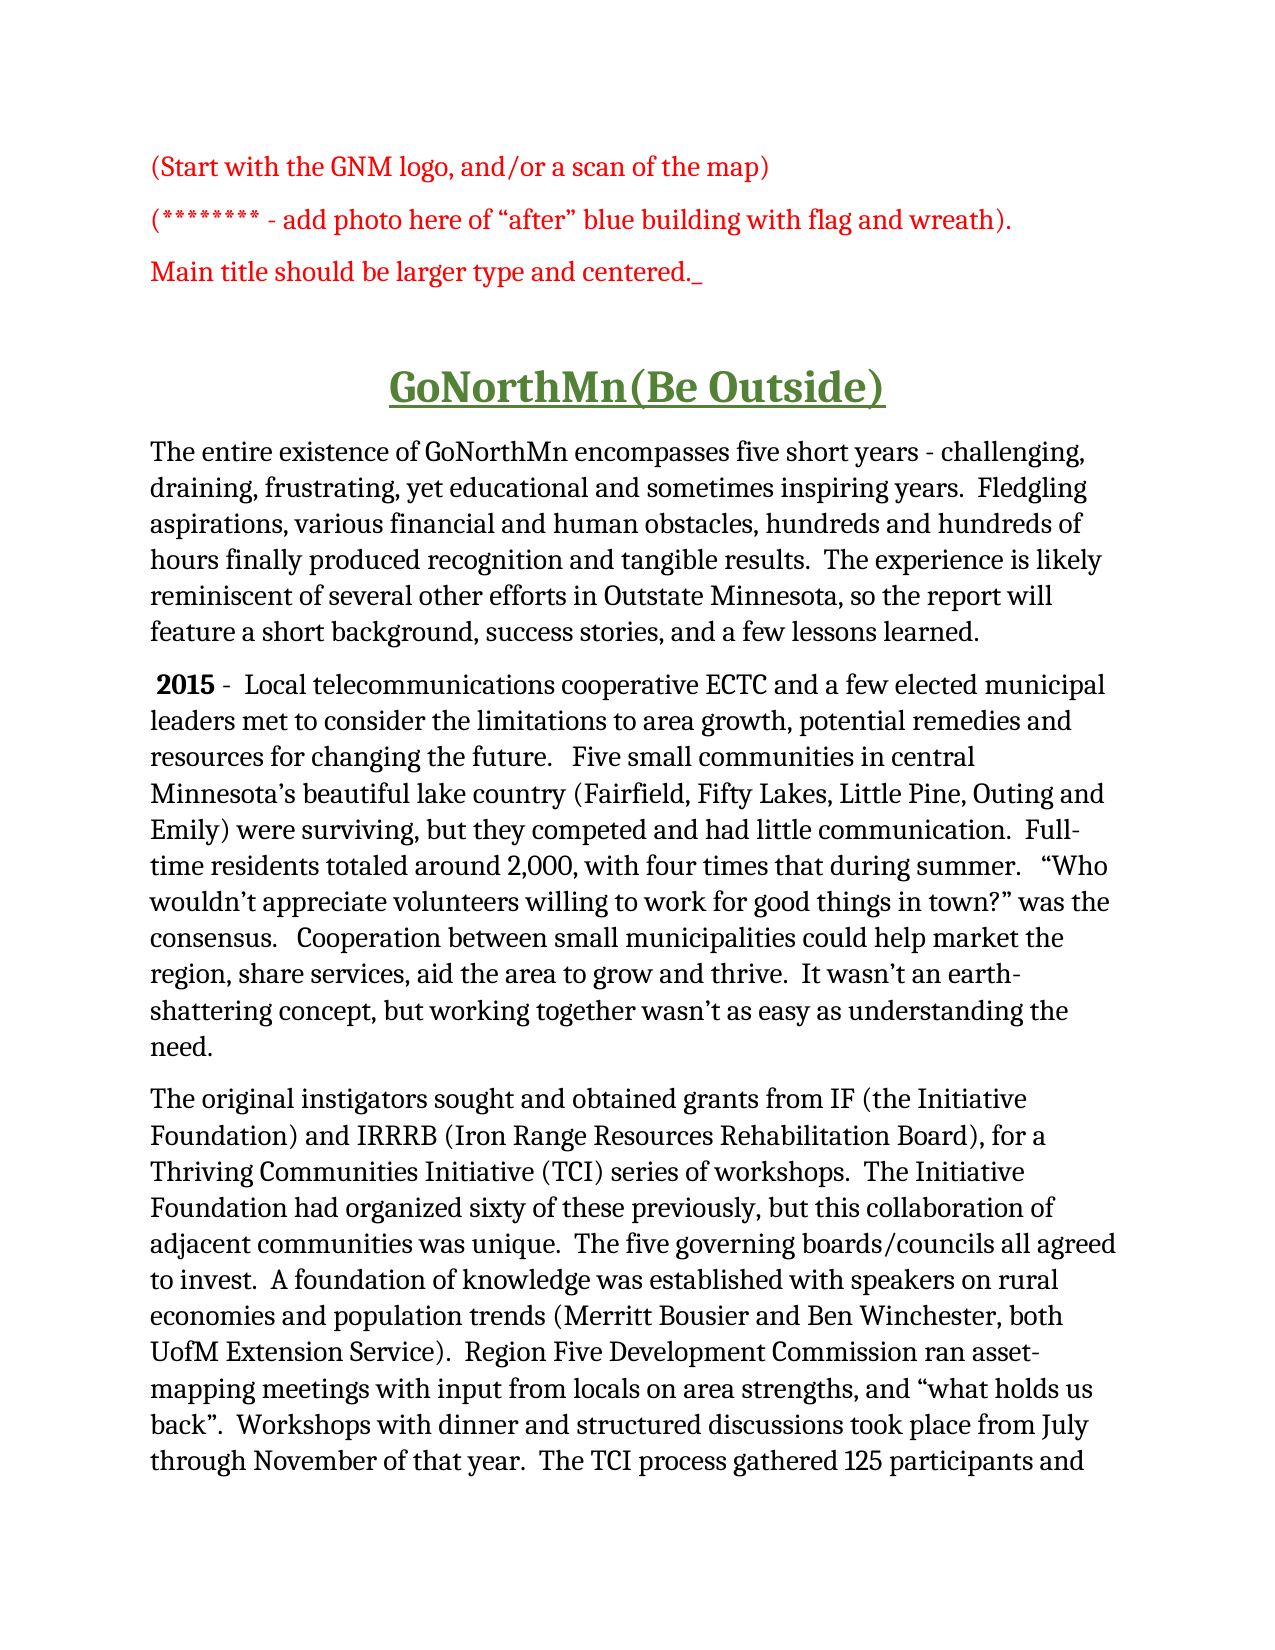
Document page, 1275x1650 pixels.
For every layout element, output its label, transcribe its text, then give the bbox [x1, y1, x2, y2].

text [150, 1083, 1125, 1478]
text GoNorthMn(Be Outside) [150, 361, 1125, 414]
text (Start with the GNM logo, and/or a scan of the map) [150, 150, 1125, 183]
text 2015 - Local telecommunications cooperative ECTC and a few elected municipal leaders met to consider the limitations to area growth, potential remedies and resources for changing the future. Five small communities in central Minnesota’s beautiful lake country (Fairfield, Fifty Lakes, Little Pine, Outing and Emily) were surviving, but they competed and had little communication. Full-time residents totaled around 2,000, with four times that during summer. “Who wouldn’t appreciate volunteers willing to work for good things in town?” was the consensus. Cooperation between small municipalities could help market the region, share services, aid the area to grow and thrive. It wasn’t an earth-shattering concept, but working together wasn’t as easy as understanding the need. [150, 668, 1125, 1063]
text (******** - add photo here of “after” blue building with flag and wreath). [150, 203, 1125, 236]
text Main title should be larger type and centered._ [150, 256, 1125, 289]
text The entire existence of GoNorthMn encompasses five short years - challenging, draining, frustrating, yet educational and sometimes inspiring years. Fledgling aspirations, various financial and human obstacles, hundreds and hundreds of hours finally produced recognition and tangible results. The experience is likely reminiscent of several other efforts in Outstate Minnesota, so the report will feature a short background, success stories, and a few lessons learned. [150, 435, 1125, 649]
